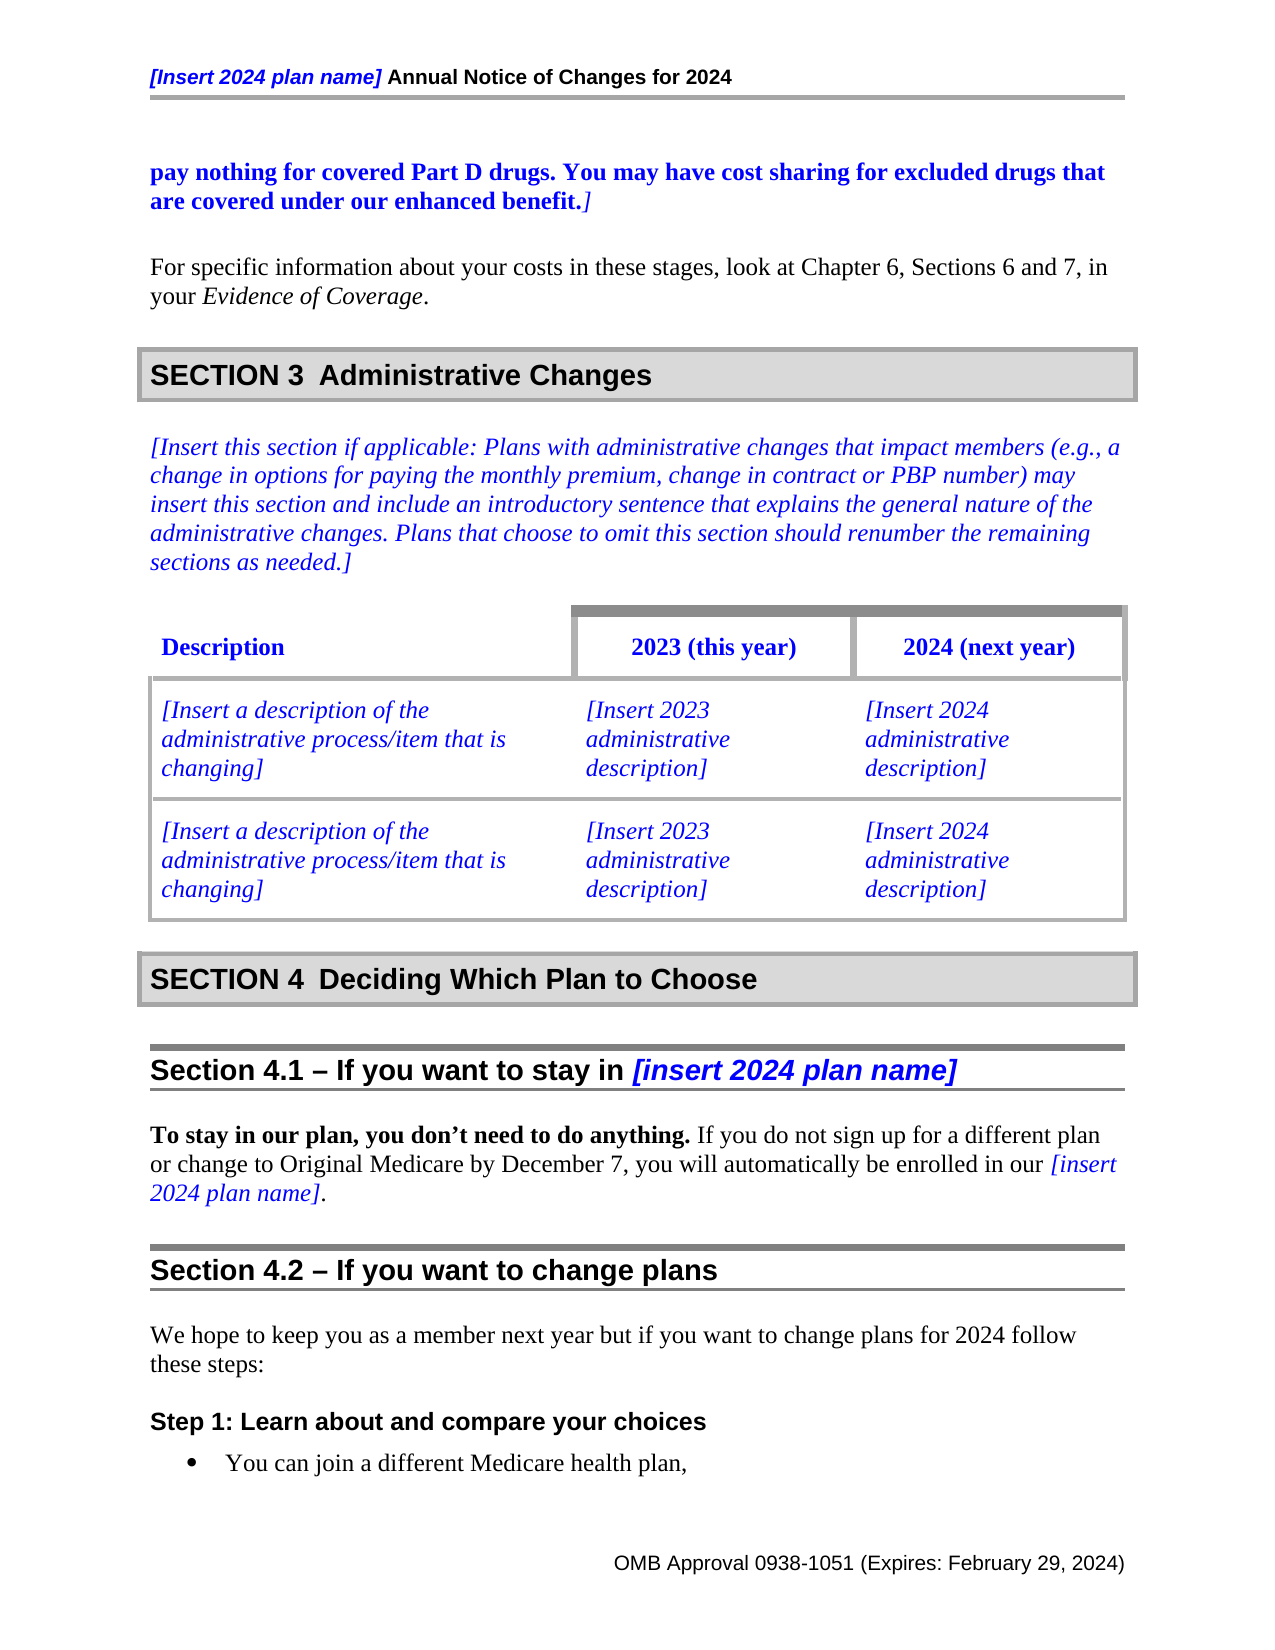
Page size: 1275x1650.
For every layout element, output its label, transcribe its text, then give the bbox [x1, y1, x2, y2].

subtitle SECTION 4 Deciding Which Plan to Choose [142, 956, 1133, 1002]
table_header Description [150, 605, 571, 676]
table_header 2024 (next year) [857, 617, 1122, 676]
table_cell [Insert a description of the administrative process/item that is changing] [152, 798, 574, 918]
table_cell [Insert a description of the administrative process/item that is changing] [152, 677, 574, 797]
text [150, 157, 1125, 214]
subtitle Section 4.1 – If you want to stay in [insert 2024 plan name] [150, 1051, 1125, 1088]
table_cell [Insert 2023 administrative description] [574, 801, 853, 918]
text For specific information about your costs in these stages, look at Chapter 6, Sections 6 and 7, in your Evidence of Coverage. [150, 252, 1125, 309]
text [Insert this section if applicable: Plans with administrative changes that impact members (e.g., a change in options for paying the monthly premium, change in contract or PBP number) may insert this section and include an introductory sentence that explains the general nature of the administrative changes. Plans that choose to omit this section should renumber the remaining sections as needed.] [150, 432, 1125, 575]
text To stay in our plan, you don’t need to do anything. If you do not sign up for a different plan or change to Original Medicare by December 7, you will automatically be enrolled in our [insert 2024 plan name]. [150, 1121, 1125, 1207]
subtitle Section 4.2 – If you want to change plans [150, 1251, 1125, 1288]
table_header 2023 (this year) [578, 617, 850, 676]
table_cell [Insert 2023 administrative description] [574, 681, 853, 797]
table_cell [Insert 2024 administrative description] [854, 797, 1123, 918]
subtitle Step 1: Learn about and compare your choices [150, 1407, 1125, 1436]
subtitle SECTION 3 Administrative Changes [142, 352, 1133, 398]
text We hope to keep you as a member next year but if you want to change plans for 2024 follow these steps: [150, 1321, 1125, 1378]
list You can join a different Medicare health plan, [187, 1448, 1125, 1477]
table_cell [Insert 2024 administrative description] [854, 676, 1123, 797]
